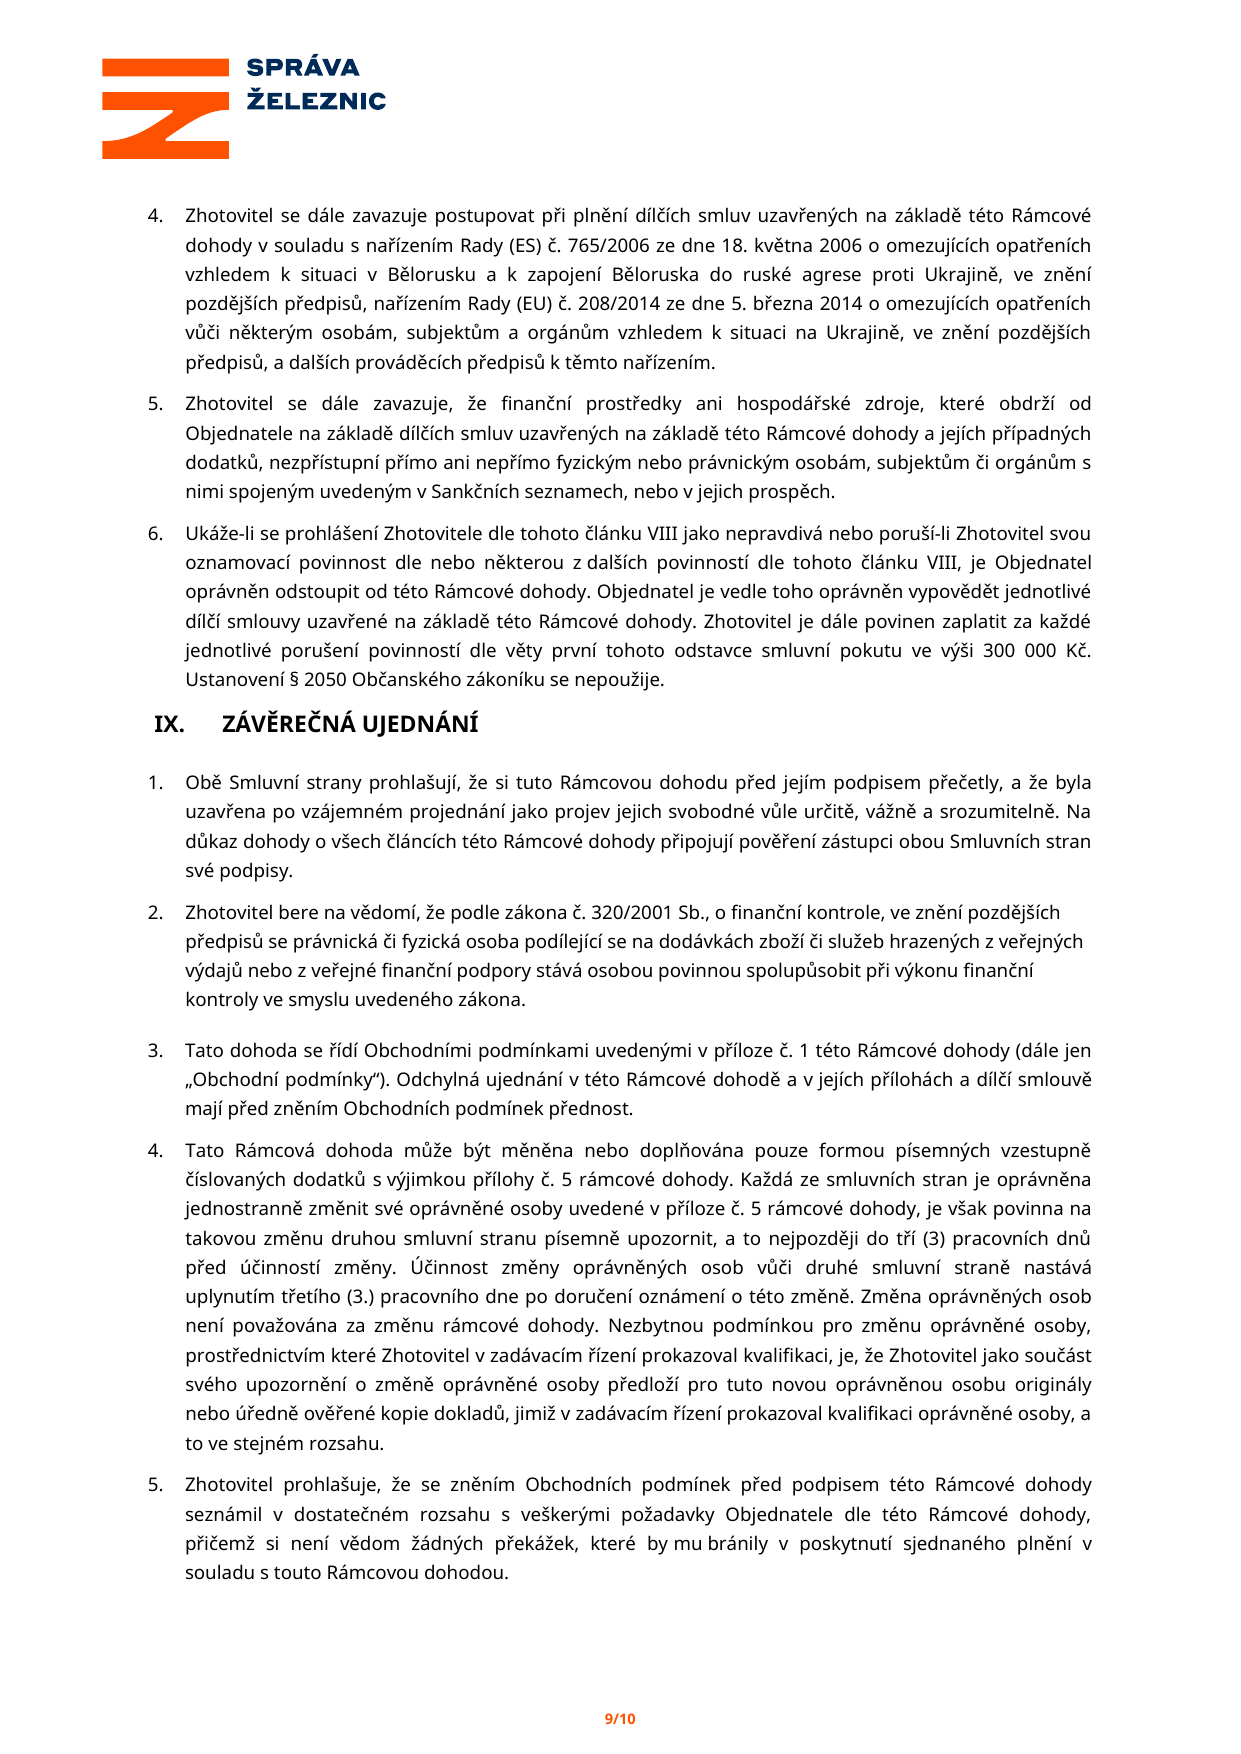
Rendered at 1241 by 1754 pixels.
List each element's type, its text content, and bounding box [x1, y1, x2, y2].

list Obě Smluvní strany prohlašují, že si tuto Rámcovou dohodu před jejím podpisem přečetly, a že byla uzavřena po vzájemném projednání jako projev jejich svobodné vůle určitě, vážně a srozumitelně. Na důkaz dohody o všech článcích této Rámcové dohody připojují pověření zástupci obou Smluvních stran své podpisy. [148, 769, 1093, 883]
list ZÁVĚREČNÁ UJEDNÁNÍ [185, 708, 1093, 740]
list Zhotovitel se dále zavazuje postupovat při plnění dílčích smluv uzavřených na základě této Rámcové dohody v souladu s nařízením Rady (ES) č. 765/2006 ze dne 18. května 2006 o omezujících opatřeních vzhledem k situaci v Bělorusku a k zapojení Běloruska do ruské agrese proti Ukrajině, ve znění pozdějších předpisů, nařízením Rady (EU) č. 208/2014 ze dne 5. března 2014 o omezujících opatřeních vůči některým osobám, subjektům a orgánům vzhledem k situaci na Ukrajině, ve znění pozdějších předpisů, a dalších prováděcích předpisů k těmto nařízením. [148, 203, 1093, 374]
list Tato dohoda se řídí Obchodními podmínkami uvedenými v příloze č. 1 této Rámcové dohody (dále jen „Obchodní podmínky“). Odchylná ujednání v této Rámcové dohodě a v jejích přílohách a dílčí smlouvě mají před zněním Obchodních podmínek přednost. [148, 1037, 1093, 1121]
list Zhotovitel prohlašuje, že se zněním Obchodních podmínek před podpisem této Rámcové dohody seznámil v dostatečném rozsahu s veškerými požadavky Objednatele dle této Rámcové dohody, přičemž si není vědom žádných překážek, které by mu bránily v poskytnutí sjednaného plnění v souladu s touto Rámcovou dohodou. [148, 1472, 1093, 1585]
list Ukáže-li se prohlášení Zhotovitele dle tohoto článku VIII jako nepravdivá nebo poruší-li Zhotovitel svou oznamovací povinnost dle nebo některou z dalších povinností dle tohoto článku VIII, je Objednatel oprávněn odstoupit od této Rámcové dohody. Objednatel je vedle toho oprávněn vypovědět jednotlivé dílčí smlouvy uzavřené na základě této Rámcové dohody. Zhotovitel je dále povinen zaplatit za každé jednotlivé porušení povinností dle věty první tohoto odstavce smluvní pokutu ve výši 300 000 Kč. Ustanovení § 2050 Občanského zákoníku se nepoužije. [148, 520, 1093, 692]
list Zhotovitel bere na vědomí, že podle zákona č. 320/2001 Sb., o finanční kontrole, ve znění pozdějších předpisů se právnická či fyzická osoba podílející se na dodávkách zboží či služeb hrazených z veřejných výdajů nebo z veřejné finanční podpory stává osobou povinnou spolupůsobit při výkonu finanční kontroly ve smyslu uvedeného zákona. [148, 899, 1093, 1012]
list Tato Rámcová dohoda může být měněna nebo doplňována pouze formou písemných vzestupně číslovaných dodatků s výjimkou přílohy č. 5 rámcové dohody. Každá ze smluvních stran je oprávněna jednostranně změnit své oprávněné osoby uvedené v příloze č. 5 rámcové dohody, je však povinna na takovou změnu druhou smluvní stranu písemně upozornit, a to nejpozději do tří (3) pracovních dnů před účinností změny. Účinnost změny oprávněných osob vůči druhé smluvní straně nastává uplynutím třetího (3.) pracovního dne po doručení oznámení o této změně. Změna oprávněných osob není považována za změnu rámcové dohody. Nezbytnou podmínkou pro změnu oprávněné osoby, prostřednictvím které Zhotovitel v zadávacím řízení prokazoval kvalifikaci, je, že Zhotovitel jako součást svého upozornění o změně oprávněné osoby předloží pro tuto novou oprávněnou osobu originály nebo úředně ověřené kopie dokladů, jimiž v zadávacím řízení prokazoval kvalifikaci oprávněné osoby, a to ve stejném rozsahu. [148, 1137, 1093, 1455]
list Zhotovitel se dále zavazuje, že finanční prostředky ani hospodářské zdroje, které obdrží od Objednatele na základě dílčích smluv uzavřených na základě této Rámcové dohody a jejích případných dodatků, nezpřístupní přímo ani nepřímo fyzickým nebo právnickým osobám, subjektům či orgánům s nimi spojeným uvedeným v Sankčních seznamech, nebo v jejich prospěch. [148, 391, 1093, 504]
